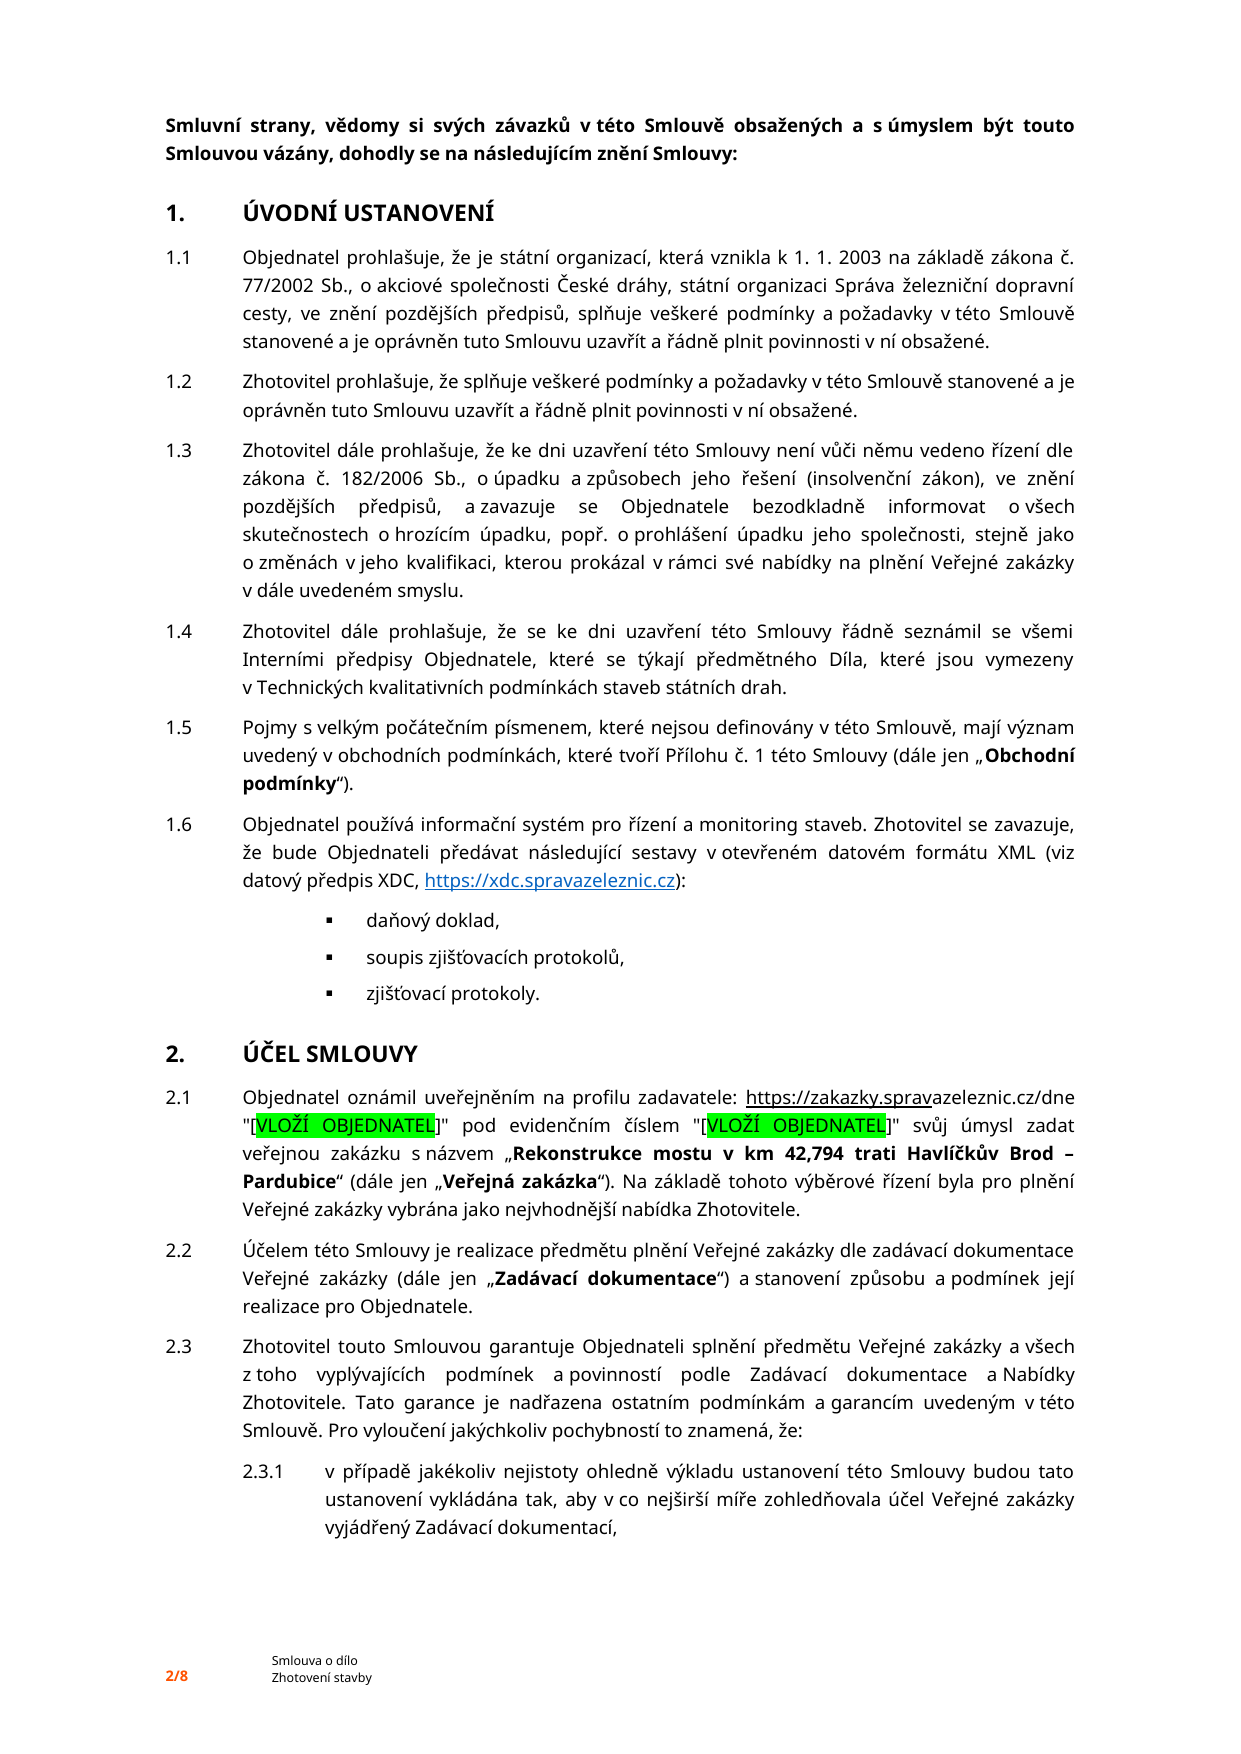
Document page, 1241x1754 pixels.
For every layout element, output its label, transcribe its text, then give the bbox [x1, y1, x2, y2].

text Zhotovitel dále prohlašuje, že ke dni uzavření této Smlouvy není vůči němu vedeno řízení dle zákona č. 182/2006 Sb., o úpadku a způsobech jeho řešení (insolvenční zákon), ve znění pozdějších předpisů, a zavazuje se Objednatele bezodkladně informovat o všech skutečnostech o hrozícím úpadku, popř. o prohlášení úpadku jeho společnosti, stejně jako o změnách v jeho kvalifikaci, kterou prokázal v rámci své nabídky na plnění Veřejné zakázky v dále uvedeném smyslu. [165, 437, 1075, 603]
text Zhotovitel touto Smlouvou garantuje Objednateli splnění předmětu Veřejné zakázky a všech z toho vyplývajících podmínek a povinností podle Zadávací dokumentace a Nabídky Zhotovitele. Tato garance je nadřazena ostatním podmínkám a garancím uvedeným v této Smlouvě. Pro vyloučení jakýchkoliv pochybností to znamená, že: [165, 1334, 1075, 1443]
text Objednatel oznámil uveřejněním na profilu zadavatele: https://zakazky.spravazeleznic.cz/dne "[VLOŽÍ OBJEDNATEL]" pod evidenčním číslem "[VLOŽÍ OBJEDNATEL]" svůj úmysl zadat veřejnou zakázku s názvem „Rekonstrukce mostu v km 42,794 trati Havlíčkův Brod – Pardubice“ (dále jen „Veřejná zakázka“). Na základě tohoto výběrové řízení byla pro plnění Veřejné zakázky vybrána jako nejvhodnější nabídka Zhotovitele. [165, 1084, 1075, 1222]
text soupis zjišťovacích protokolů, [325, 944, 1075, 969]
text v případě jakékoliv nejistoty ohledně výkladu ustanovení této Smlouvy budou tato ustanovení vykládána tak, aby v co nejširší míře zohledňovala účel Veřejné zakázky vyjádřený Zadávací dokumentací, [242, 1458, 1075, 1540]
text Pojmy s velkým počátečním písmenem, které nejsou definovány v této Smlouvě, mají význam uvedený v obchodních podmínkách, které tvoří Přílohu č. 1 této Smlouvy (dále jen „Obchodní podmínky“). [165, 714, 1075, 796]
text Smluvní strany, vědomy si svých závazků v této Smlouvě obsažených a s úmyslem být touto Smlouvou vázány, dohodly se na následujícím znění Smlouvy: [165, 112, 1075, 166]
text ÚVODNÍ USTANOVENÍ [165, 197, 1075, 229]
text daňový doklad, [325, 908, 1075, 933]
text zjišťovací protokoly. [325, 980, 1075, 1006]
text Zhotovitel dále prohlašuje, že se ke dni uzavření této Smlouvy řádně seznámil se všemi Interními předpisy Objednatele, které se týkají předmětného Díla, které jsou vymezeny v Technických kvalitativních podmínkách staveb státních drah. [165, 618, 1075, 699]
text Zhotovitel prohlašuje, že splňuje veškeré podmínky a požadavky v této Smlouvě stanovené a je oprávněn tuto Smlouvu uzavřít a řádně plnit povinnosti v ní obsažené. [165, 369, 1075, 422]
text Objednatel prohlašuje, že je státní organizací, která vznikla k 1. 1. 2003 na základě zákona č. 77/2002 Sb., o akciové společnosti České dráhy, státní organizaci Správa železniční dopravní cesty, ve znění pozdějších předpisů, splňuje veškeré podmínky a požadavky v této Smlouvě stanovené a je oprávněn tuto Smlouvu uzavřít a řádně plnit povinnosti v ní obsažené. [165, 244, 1075, 354]
text ÚČEL SMLOUVY [165, 1038, 1075, 1069]
text Objednatel používá informační systém pro řízení a monitoring staveb. Zhotovitel se zavazuje, že bude Objednateli předávat následující sestavy v otevřeném datovém formátu XML (viz datový předpis XDC, https://xdc.spravazeleznic.cz): [165, 811, 1075, 893]
text Účelem této Smlouvy je realizace předmětu plnění Veřejné zakázky dle zadávací dokumentace Veřejné zakázky (dále jen „Zadávací dokumentace“) a stanovení způsobu a podmínek její realizace pro Objednatele. [165, 1237, 1075, 1319]
